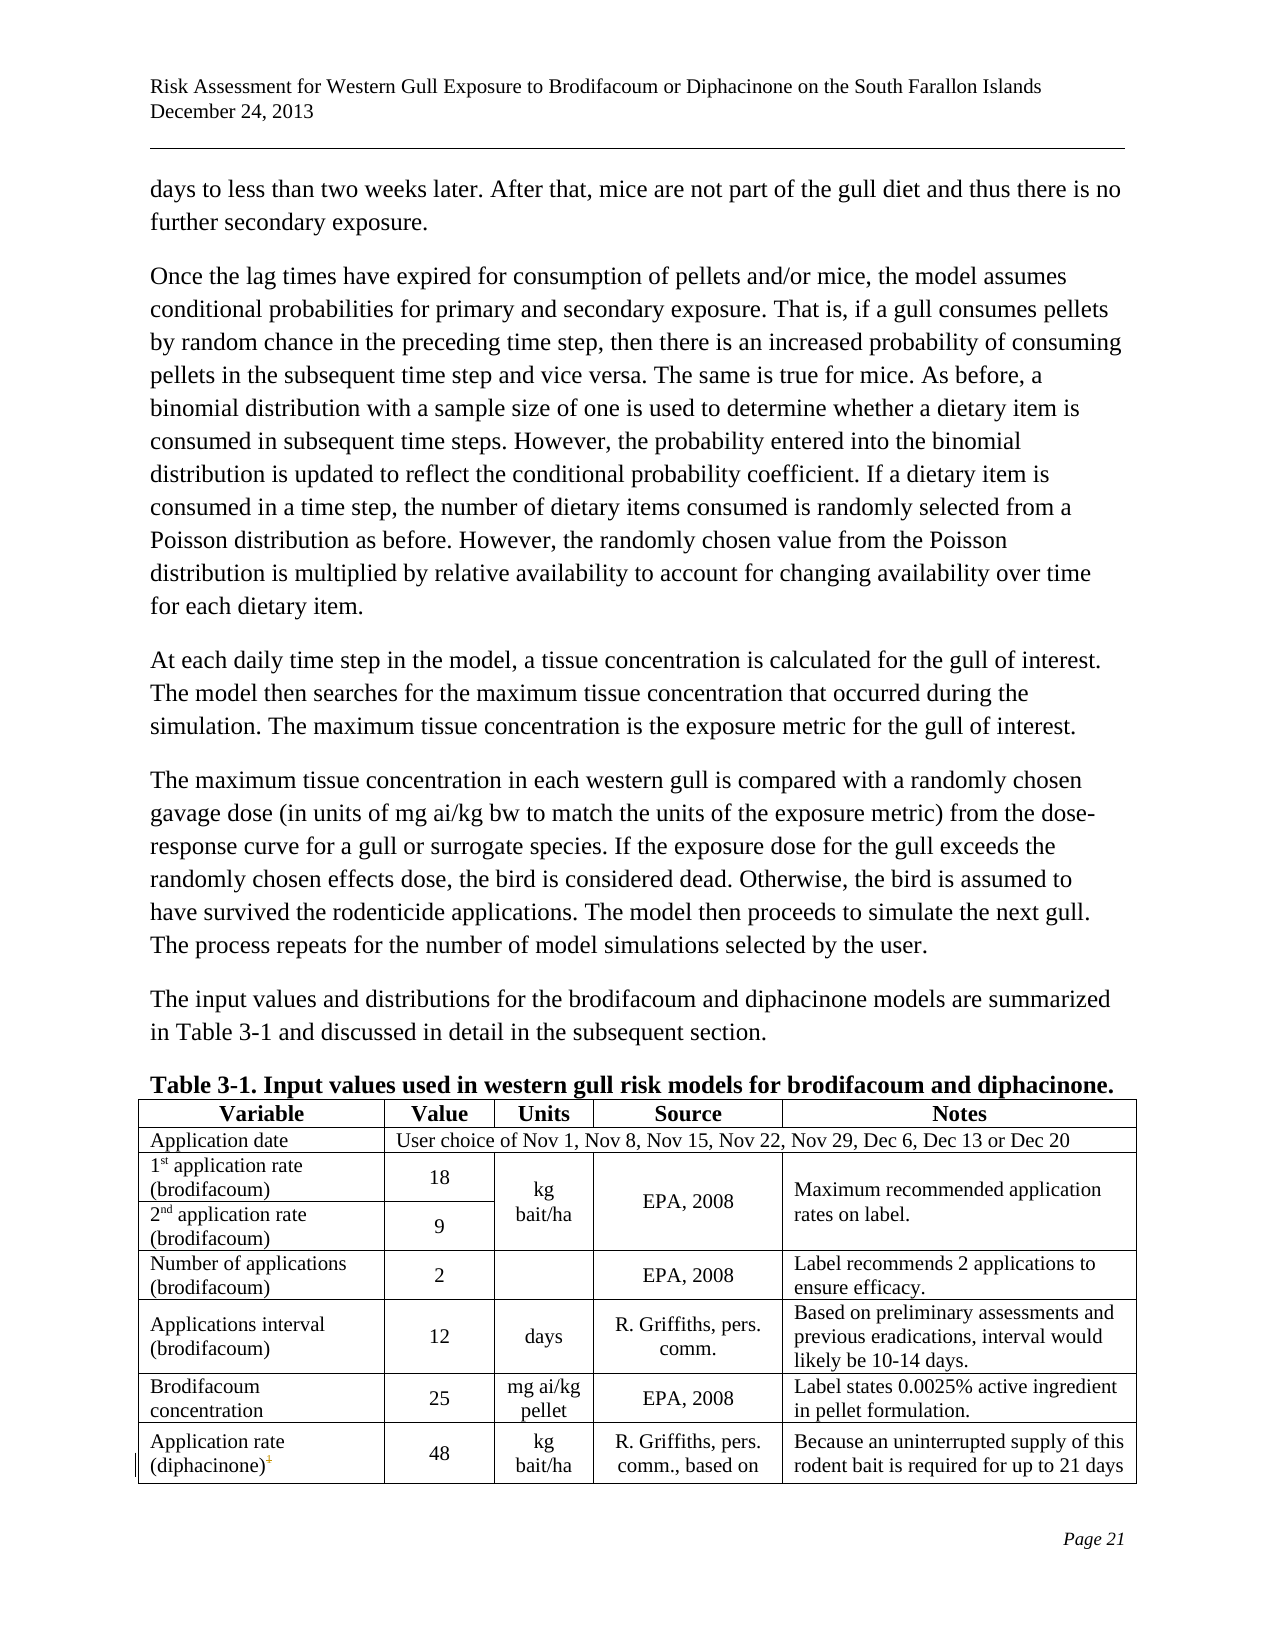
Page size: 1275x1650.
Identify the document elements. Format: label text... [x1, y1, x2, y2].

table_cell Applications interval (brodifacoum) [139, 1300, 384, 1372]
table_cell User choice of Nov 1, Nov 8, Nov 15, Nov 22, Nov 29, Dec 6, Dec 13 or Dec 20 [385, 1128, 1136, 1152]
text Once the lag times have expired for consumption of pellets and/or mice, the model assumes conditional probabilities for primary and secondary exposure. That is, if a gull consumes pellets by random chance in the preceding time step, then there is an increased probability of consuming pellets in the subsequent time step and vice versa. The same is true for mice. As before, a binomial distribution with a sample size of one is used to determine whether a dietary item is consumed in subsequent time steps. However, the probability entered into the binomial distribution is updated to reflect the conditional probability coefficient. If a dietary item is consumed in a time step, the number of dietary items consumed is randomly selected from a Poisson distribution as before. However, the randomly chosen value from the Poisson distribution is multiplied by relative availability to account for changing availability over time for each dietary item. [150, 261, 1125, 620]
text The maximum tissue concentration in each western gull is compared with a randomly chosen gavage dose (in units of mg ai/kg bw to match the units of the exposure metric) from the dose-response curve for a gull or surrogate species. If the exposure dose for the gull exceeds the randomly chosen effects dose, the bird is considered dead. Otherwise, the bird is assumed to have survived the rodenticide applications. The model then proceeds to simulate the next gull. The process repeats for the number of model simulations selected by the user. [150, 765, 1125, 958]
table_cell Brodifacoum concentration [139, 1374, 384, 1422]
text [150, 174, 1125, 236]
table_cell Number of applications (brodifacoum) [139, 1251, 384, 1299]
table_cell Source [594, 1100, 782, 1127]
table_cell 2 [385, 1251, 494, 1299]
table_cell Value [385, 1100, 494, 1127]
table_cell EPA, 2008 [594, 1251, 782, 1299]
table_cell Application date [139, 1128, 384, 1152]
table_cell 48 [385, 1423, 494, 1482]
table_cell kg bait/ha [495, 1423, 593, 1482]
table_cell 2nd application rate (brodifacoum) [139, 1202, 384, 1250]
table_cell days [495, 1300, 593, 1372]
table_cell R. Griffiths, pers. comm. [594, 1300, 782, 1372]
table_cell Notes [783, 1100, 1136, 1127]
table_cell Maximum recommended application rates on label. [783, 1153, 1136, 1250]
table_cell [783, 1423, 1136, 1482]
table_cell kg bait/ha [495, 1153, 593, 1250]
table_cell Label states 0.0025% active ingredient in pellet formulation. [783, 1374, 1136, 1422]
table_cell Label recommends 2 applications to ensure efficacy. [783, 1251, 1136, 1299]
table_cell 9 [385, 1202, 494, 1250]
table_cell [495, 1251, 593, 1299]
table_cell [594, 1423, 782, 1482]
table_header Table 3-1. Input values used in western gull risk models for brodifacoum and diphacinone. [139, 1071, 1136, 1099]
table_cell mg ai/kg pellet [495, 1374, 593, 1422]
table_cell Variable [139, 1100, 384, 1127]
table_cell Application rate (diphacinone) [139, 1423, 384, 1482]
table_cell 1st application rate (brodifacoum) [139, 1153, 384, 1201]
table_cell 25 [385, 1374, 494, 1422]
text The input values and distributions for the brodifacoum and diphacinone models are summarized in Table 3-1 and discussed in detail in the subsequent section. [150, 984, 1125, 1045]
table_cell EPA, 2008 [594, 1374, 782, 1422]
table_cell 18 [385, 1153, 494, 1201]
table_cell Based on preliminary assessments and previous eradications, interval would likely be 10-14 days. [783, 1300, 1136, 1372]
table_cell Units [495, 1100, 593, 1127]
table_cell 12 [385, 1300, 494, 1372]
table_cell EPA, 2008 [594, 1153, 782, 1250]
text At each daily time step in the model, a tissue concentration is calculated for the gull of interest. The model then searches for the maximum tissue concentration that occurred during the simulation. The maximum tissue concentration is the exposure metric for the gull of interest. [150, 645, 1125, 739]
